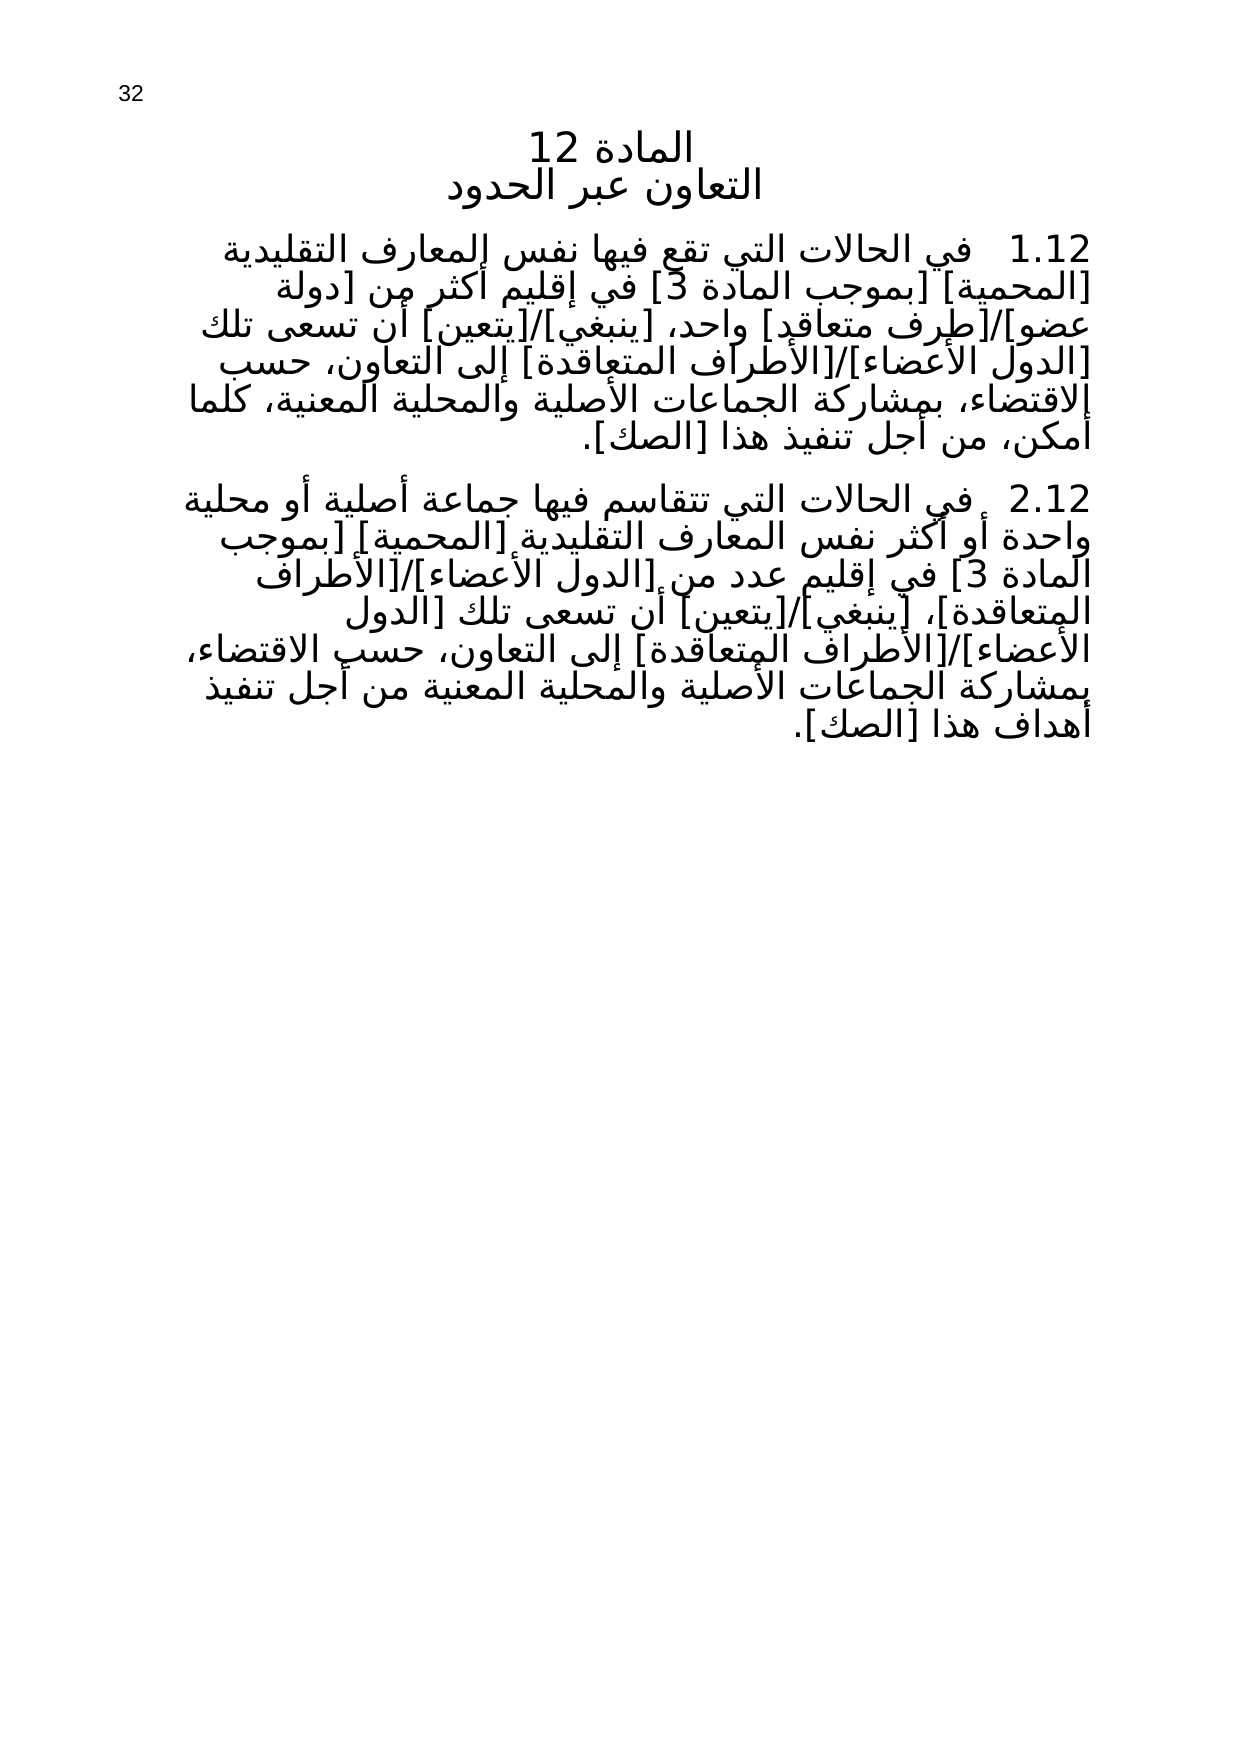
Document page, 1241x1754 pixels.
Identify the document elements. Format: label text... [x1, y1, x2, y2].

text 2.12 في الحالات التي تتقاسم فيها جماعة أصلية أو محلية واحدة أو أكثر نفس المعارف التقليدية [المحمية] [بموجب المادة 3] في إقليم عدد من [الدول الأعضاء]/[الأطراف المتعاقدة]، [ينبغي]/[يتعين] أن تسعى تلك [الدول الأعضاء]/[الأطراف المتعاقدة] إلى التعاون، حسب الاقتضاء، بمشاركة الجماعات الأصلية والمحلية المعنية من أجل تنفيذ أهداف هذا [الصك]. [118, 482, 1092, 745]
text 1.12 في الحالات التي تقع فيها نفس المعارف التقليدية [المحمية] [بموجب المادة 3] في إقليم أكثر من [دولة عضو]/[طرف متعاقد] واحد، [ينبغي]/[يتعين] أن تسعى تلك [الدول الأعضاء]/[الأطراف المتعاقدة] إلى التعاون، حسب الاقتضاء، بمشاركة الجماعات الأصلية والمحلية المعنية، كلما أمكن، من أجل تنفيذ هذا [الصك]. [118, 232, 1092, 457]
text المادة 12 التعاون عبر الحدود [118, 132, 1092, 207]
